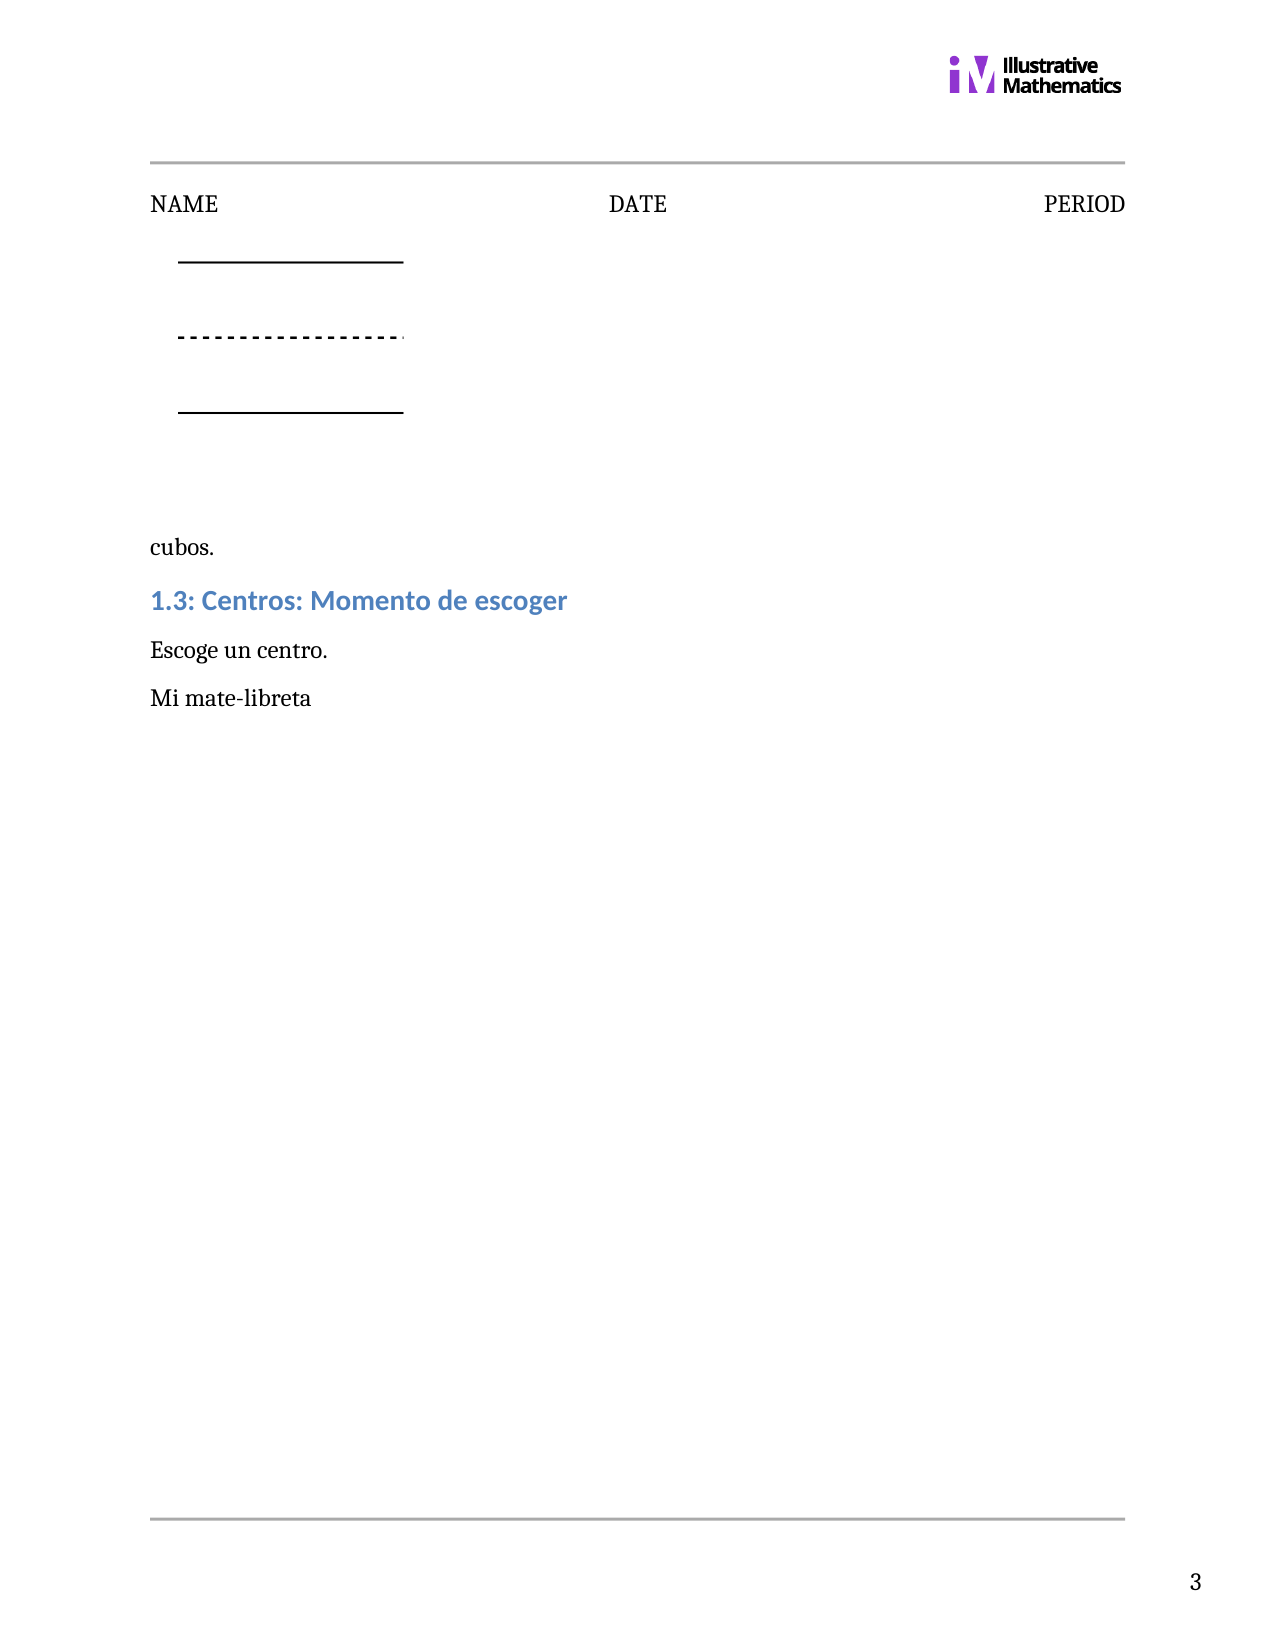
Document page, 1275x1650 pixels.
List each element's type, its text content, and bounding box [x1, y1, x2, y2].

picture [168, 247, 413, 428]
text cubos. [150, 446, 1125, 561]
picture [949, 55, 1121, 93]
text Mi mate-libreta [150, 684, 1125, 713]
text Escoge un centro. [150, 636, 1125, 665]
subtitle 1.3: Centros: Momento de escoger [150, 582, 1125, 618]
